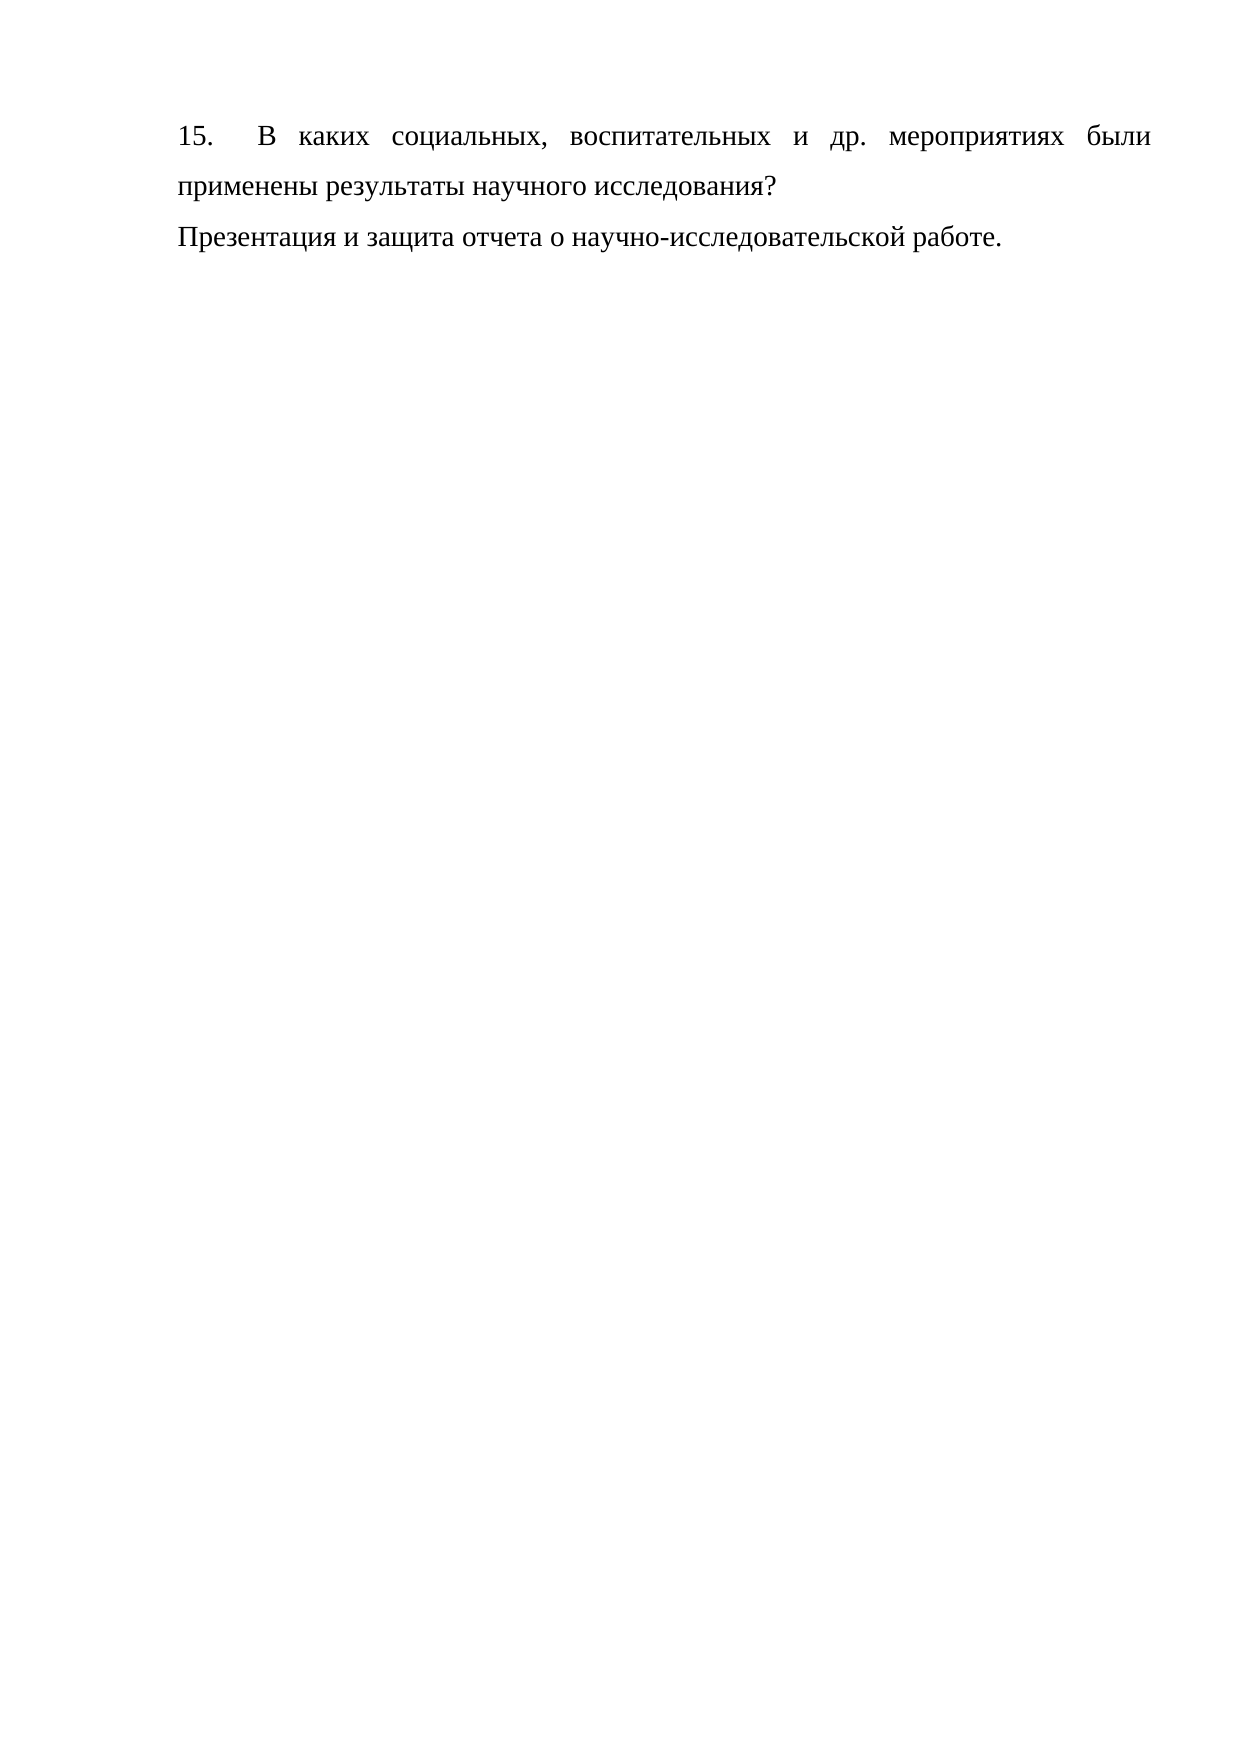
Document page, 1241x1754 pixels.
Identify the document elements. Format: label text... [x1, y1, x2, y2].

text 15. В каких социальных, воспитательных и др. мероприятиях были применены результаты научного исследования? [177, 118, 1152, 202]
text Презентация и защита отчета о научно-исследовательской работе. [177, 219, 1152, 252]
